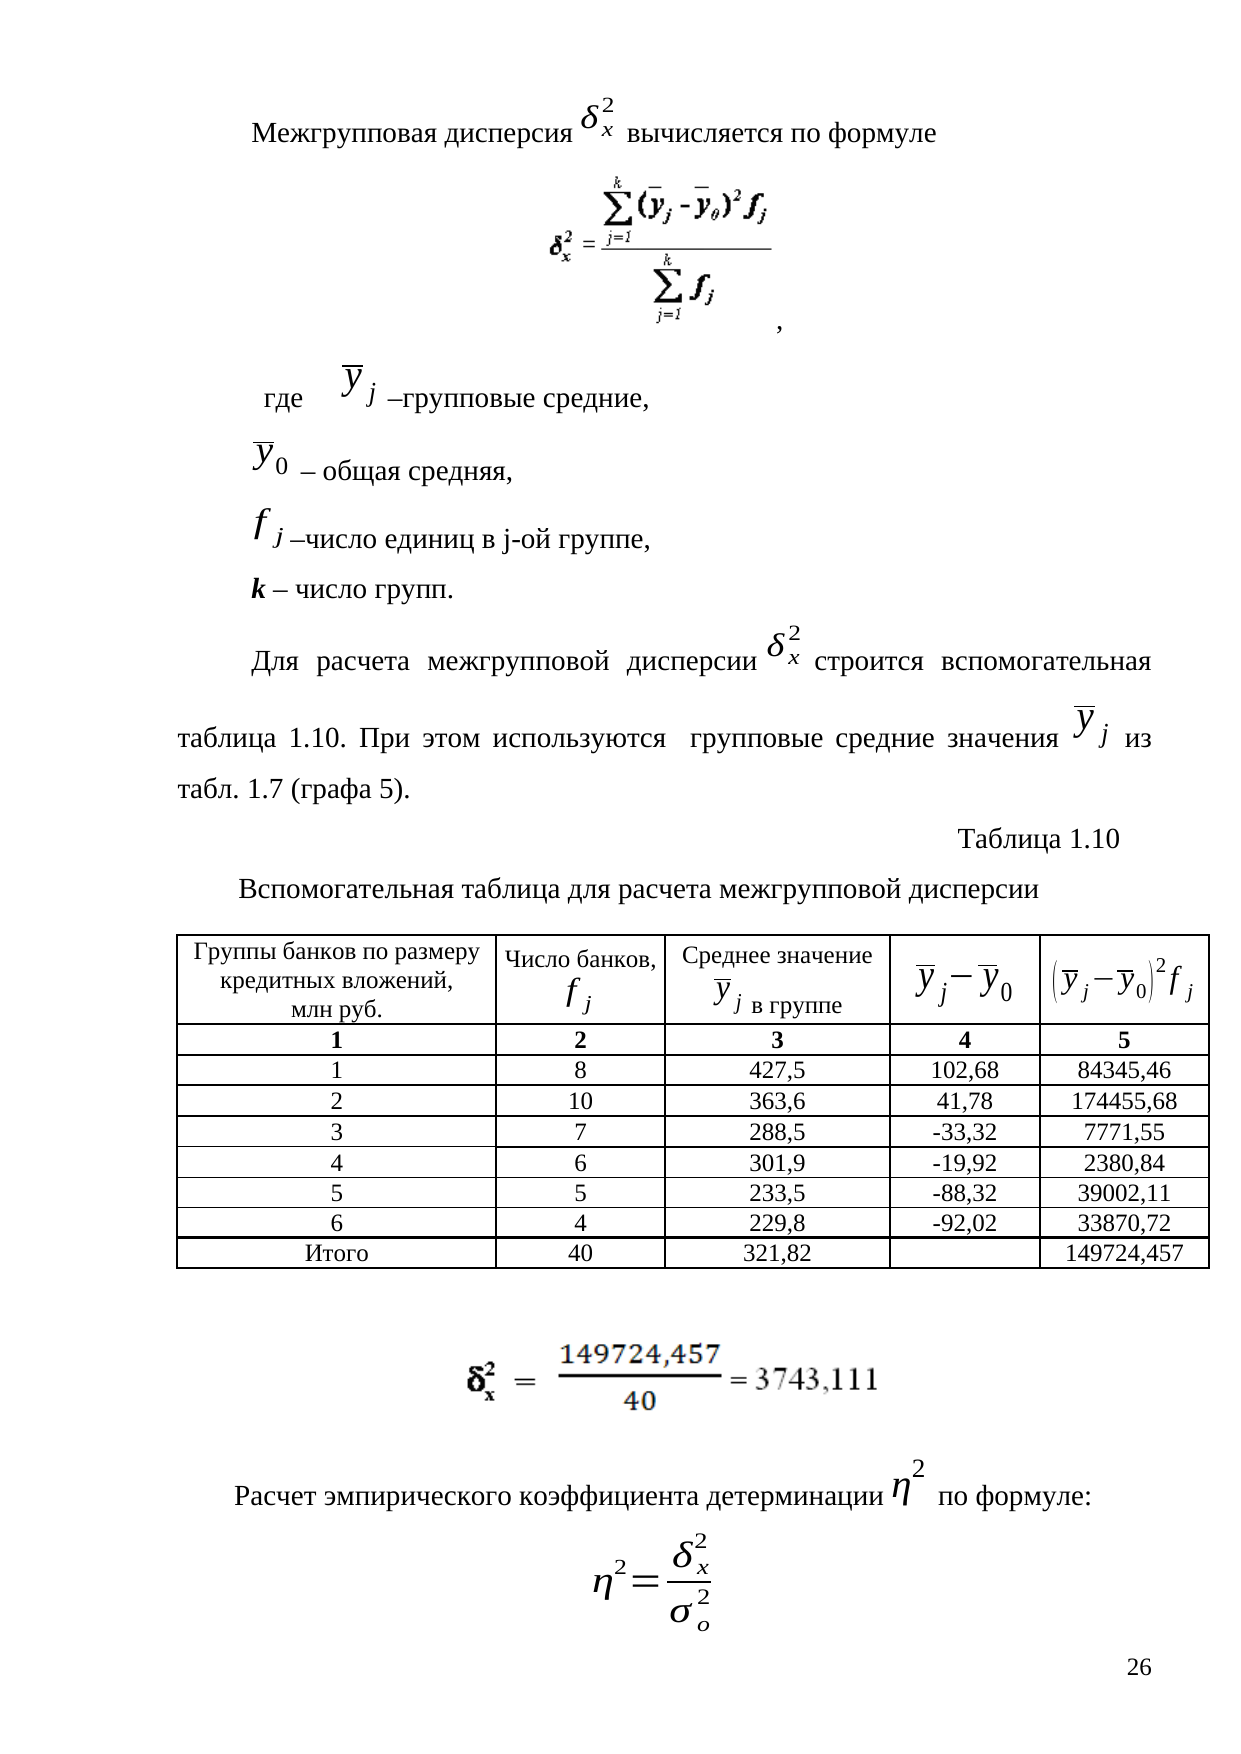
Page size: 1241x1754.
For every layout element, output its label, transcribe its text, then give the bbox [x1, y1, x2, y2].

table_cell 2 [497, 1025, 664, 1053]
text k – число групп. [177, 571, 1234, 605]
table_cell -88,32 [891, 1178, 1039, 1207]
table_header Число банков, [497, 936, 664, 1023]
table_cell 1 [178, 1056, 495, 1084]
table_cell -19,92 [891, 1148, 1039, 1177]
table_cell 233,5 [666, 1178, 889, 1207]
text – общая средняя, [177, 430, 1234, 486]
table_cell 2 [178, 1086, 495, 1115]
table_cell 84345,46 [1041, 1056, 1208, 1084]
table_cell 3 [178, 1117, 495, 1146]
table_cell 229,8 [666, 1208, 889, 1236]
table_cell 39002,11 [1041, 1178, 1208, 1207]
table_cell 41,78 [891, 1086, 1039, 1115]
text Вспомогательная таблица для расчета межгрупповой дисперсии [102, 871, 1039, 905]
text где –групповые средние, [102, 352, 1152, 413]
table_cell 174455,68 [1041, 1086, 1208, 1115]
table_cell 321,82 [666, 1239, 889, 1267]
table_cell -33,32 [891, 1117, 1039, 1146]
table_cell 4 [891, 1025, 1039, 1053]
table_cell 427,5 [666, 1056, 889, 1084]
text Таблица 1.10 [102, 821, 1120, 855]
table_cell 4 [178, 1147, 495, 1177]
table_cell 1 [178, 1025, 495, 1053]
table_cell 33870,72 [1041, 1208, 1208, 1236]
table_header Группы банков по размеру кредитных вложений, млн руб. [178, 936, 495, 1023]
table_cell -92,02 [891, 1208, 1039, 1236]
table_cell 149724,457 [1041, 1239, 1208, 1267]
table_header [1041, 936, 1208, 1023]
text Расчет эмпирического коэффициента детерминации по формуле: [177, 1455, 1149, 1511]
table_cell Итого [178, 1239, 495, 1267]
table_cell 363,6 [666, 1086, 889, 1115]
table_cell 5 [497, 1178, 664, 1207]
text Межгрупповая дисперсия вычисляется по формуле [177, 94, 1152, 148]
table_cell 4 [497, 1208, 664, 1236]
table_cell 7 [497, 1117, 664, 1146]
table_cell 6 [497, 1148, 664, 1177]
table_cell 5 [178, 1178, 495, 1207]
table_cell [891, 1239, 1039, 1267]
picture [545, 165, 776, 330]
table_cell 8 [497, 1056, 664, 1084]
table_cell 10 [497, 1086, 664, 1115]
picture [434, 1319, 892, 1433]
text , [177, 165, 1152, 336]
table_cell 5 [1041, 1025, 1208, 1053]
table_cell 7771,55 [1041, 1117, 1208, 1146]
table_header Среднее значение в группе [666, 936, 889, 1023]
text Для расчета межгрупповой дисперсии строится вспомогательная таблица 1.10. При этом используются групповые средние значения из табл. 1.7 (графа 5). [177, 622, 1152, 804]
table_cell 6 [178, 1208, 495, 1236]
table_cell 301,9 [666, 1148, 889, 1177]
text –число единиц в j-ой группе, [177, 503, 1234, 554]
table_cell 3 [666, 1025, 889, 1053]
table_cell 288,5 [666, 1117, 889, 1146]
table_cell 40 [497, 1239, 664, 1267]
table_header [891, 936, 1039, 1023]
table_cell 2380,84 [1041, 1148, 1208, 1177]
table_cell 102,68 [891, 1056, 1039, 1084]
